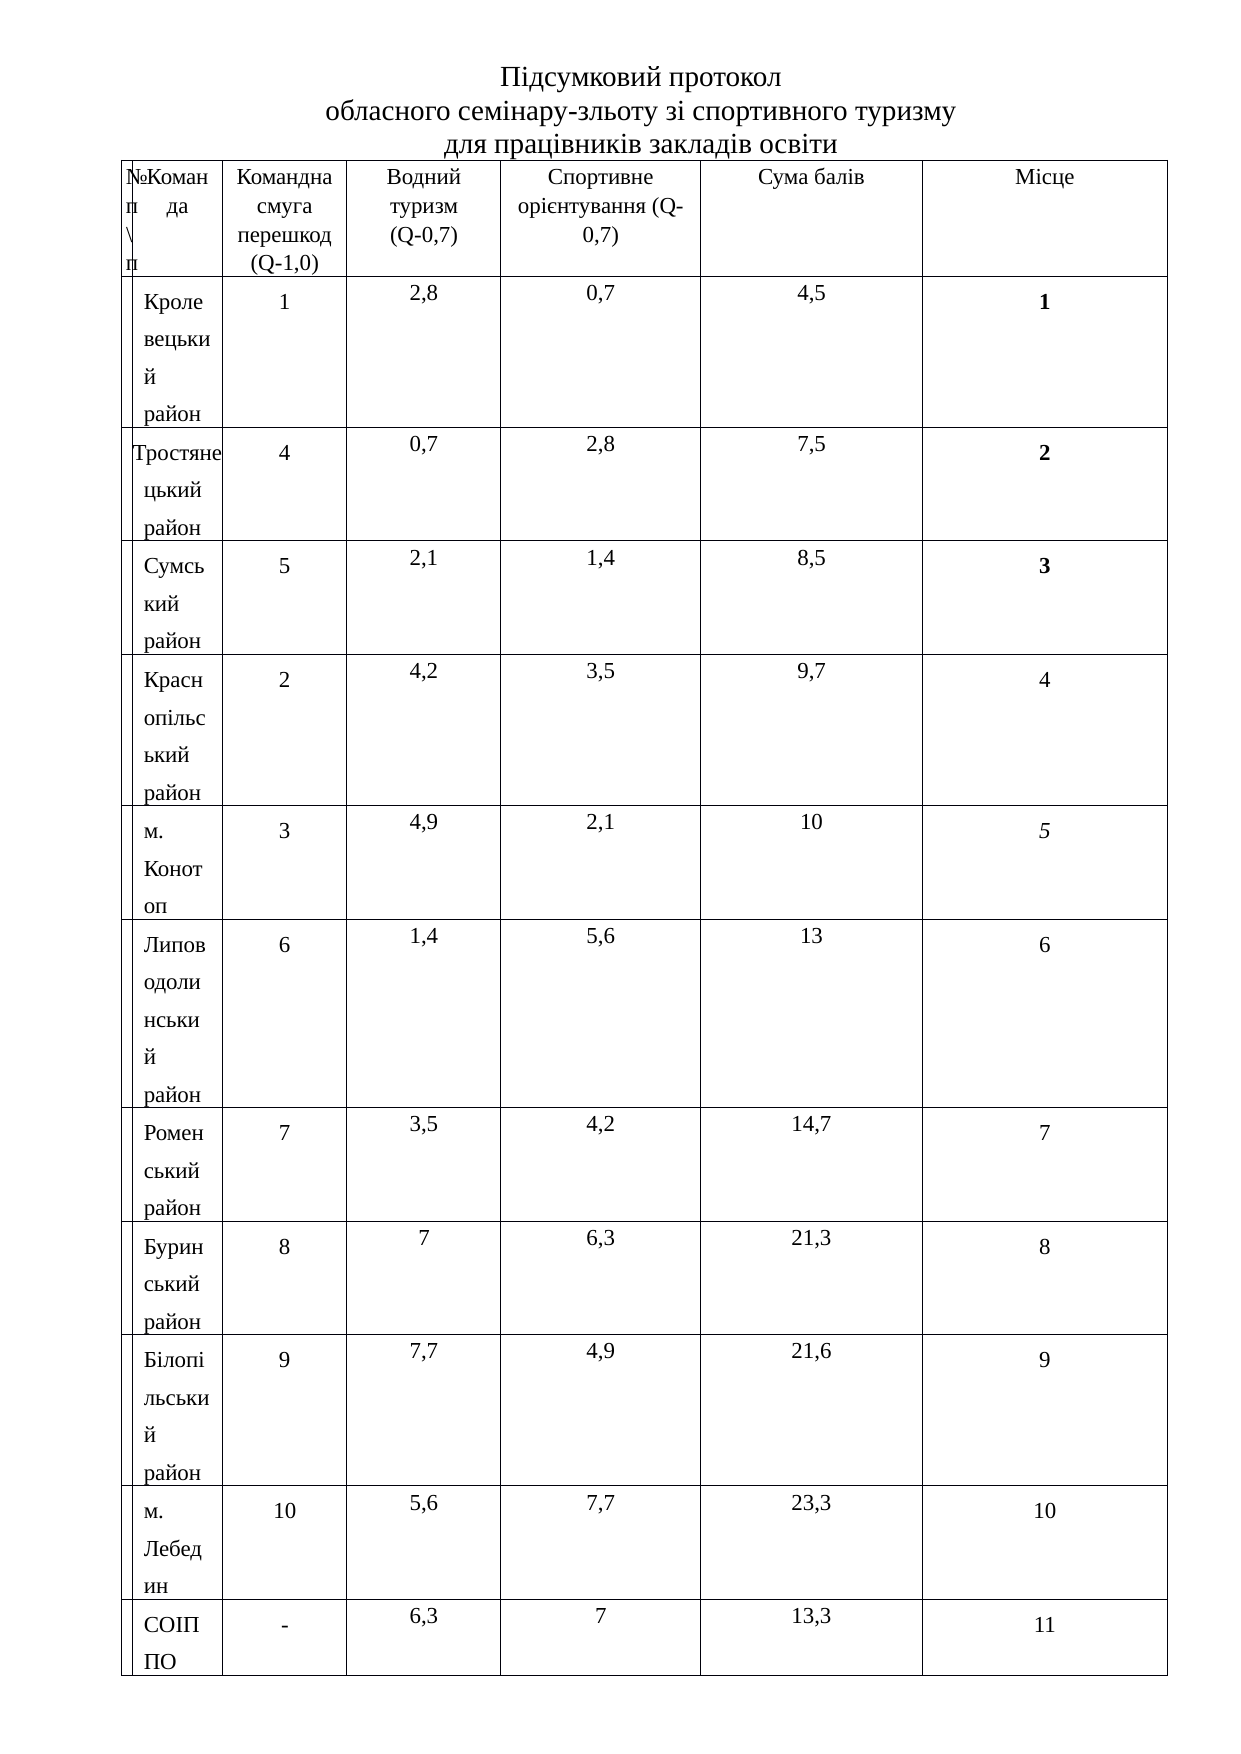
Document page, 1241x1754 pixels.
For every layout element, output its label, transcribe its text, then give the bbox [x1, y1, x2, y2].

table_cell 5,6 [501, 920, 700, 1107]
table_cell 0,7 [347, 428, 500, 540]
table_cell 1,4 [347, 920, 500, 1107]
table_cell [122, 806, 132, 918]
table_cell [122, 1486, 132, 1599]
table_cell СОІППО [133, 1600, 222, 1675]
table_cell 10 [701, 806, 922, 918]
table_cell 4,9 [501, 1335, 700, 1485]
table_header Командна смуга перешкод (Q-1,0) [223, 161, 346, 276]
table_cell 4,5 [701, 277, 922, 427]
table_cell [122, 920, 132, 1107]
table_cell 1,4 [501, 541, 700, 654]
table_cell 6 [923, 920, 1167, 1107]
text Підсумковий протокол [118, 59, 1163, 93]
table_cell 2,1 [347, 541, 500, 654]
table_cell 4,9 [347, 806, 500, 918]
table_cell - [223, 1600, 346, 1675]
text обласного семінару-зльоту зі спортивного туризму [118, 93, 1163, 126]
table_cell [122, 655, 132, 805]
table_cell 6 [223, 920, 346, 1107]
table_cell [122, 1222, 132, 1334]
table_cell м. Лебедин [133, 1486, 222, 1599]
table_cell 11 [923, 1600, 1167, 1675]
table_header Місце [923, 161, 1167, 276]
table_cell 2 [223, 655, 346, 805]
table_cell Кролевецький район [133, 277, 222, 427]
table_cell 7 [223, 1108, 346, 1221]
table_cell 3 [923, 541, 1167, 654]
table_cell 14,7 [701, 1108, 922, 1221]
table_cell 21,3 [701, 1222, 922, 1334]
table_cell 4 [923, 655, 1167, 805]
table_cell 9 [223, 1335, 346, 1485]
table_cell 1 [223, 277, 346, 427]
table_cell 5 [223, 541, 346, 654]
table_cell [122, 541, 132, 654]
table_cell 2 [923, 428, 1167, 540]
table_cell [122, 1600, 132, 1675]
table_cell 7 [923, 1108, 1167, 1221]
table_cell Тростянецький район [133, 428, 222, 540]
table_cell 23,3 [701, 1486, 922, 1599]
table_cell 1 [923, 277, 1167, 427]
table_cell [122, 277, 132, 427]
table_cell 9 [923, 1335, 1167, 1485]
table_cell 2,8 [501, 428, 700, 540]
table_cell 2,1 [501, 806, 700, 918]
table_header Команда [133, 161, 222, 276]
table_cell 13 [701, 920, 922, 1107]
text для працівників закладів освіти [118, 126, 1163, 160]
table_cell 8 [923, 1222, 1167, 1334]
table_cell [122, 428, 132, 540]
table_cell 4,2 [347, 655, 500, 805]
table_cell [122, 1108, 132, 1221]
table_cell 3,5 [347, 1108, 500, 1221]
table_cell 8 [223, 1222, 346, 1334]
table_cell Роменський район [133, 1108, 222, 1221]
table_cell [122, 1335, 132, 1485]
table_header Сума балів [701, 161, 922, 276]
table_cell 13,3 [701, 1600, 922, 1675]
table_cell 9,7 [701, 655, 922, 805]
table_cell Сумський район [133, 541, 222, 654]
table_cell 7,7 [501, 1486, 700, 1599]
table_cell м. Конотоп [133, 806, 222, 918]
table_cell 6,3 [347, 1600, 500, 1675]
table_cell 5 [923, 806, 1167, 918]
table_header Спортивне орієнтування (Q-0,7) [501, 161, 700, 276]
table_cell Краснопільський район [133, 655, 222, 805]
table_cell 5,6 [347, 1486, 500, 1599]
table_cell 6,3 [501, 1222, 700, 1334]
table_cell 3 [223, 806, 346, 918]
table_cell 0,7 [501, 277, 700, 427]
table_cell 10 [223, 1486, 346, 1599]
table_cell 7,7 [347, 1335, 500, 1485]
table_cell Буринський район [133, 1222, 222, 1334]
table_header Водний туризм (Q-0,7) [347, 161, 500, 276]
table_cell 10 [923, 1486, 1167, 1599]
table_cell 8,5 [701, 541, 922, 654]
table_cell 4 [223, 428, 346, 540]
table_cell Білопільський район [133, 1335, 222, 1485]
table_cell 7,5 [701, 428, 922, 540]
table_cell 21,6 [701, 1335, 922, 1485]
table_cell 2,8 [347, 277, 500, 427]
table_cell 4,2 [501, 1108, 700, 1221]
table_cell Липоводолинський район [133, 920, 222, 1107]
table_cell 7 [347, 1222, 500, 1334]
table_cell 3,5 [501, 655, 700, 805]
table_cell 7 [501, 1600, 700, 1675]
